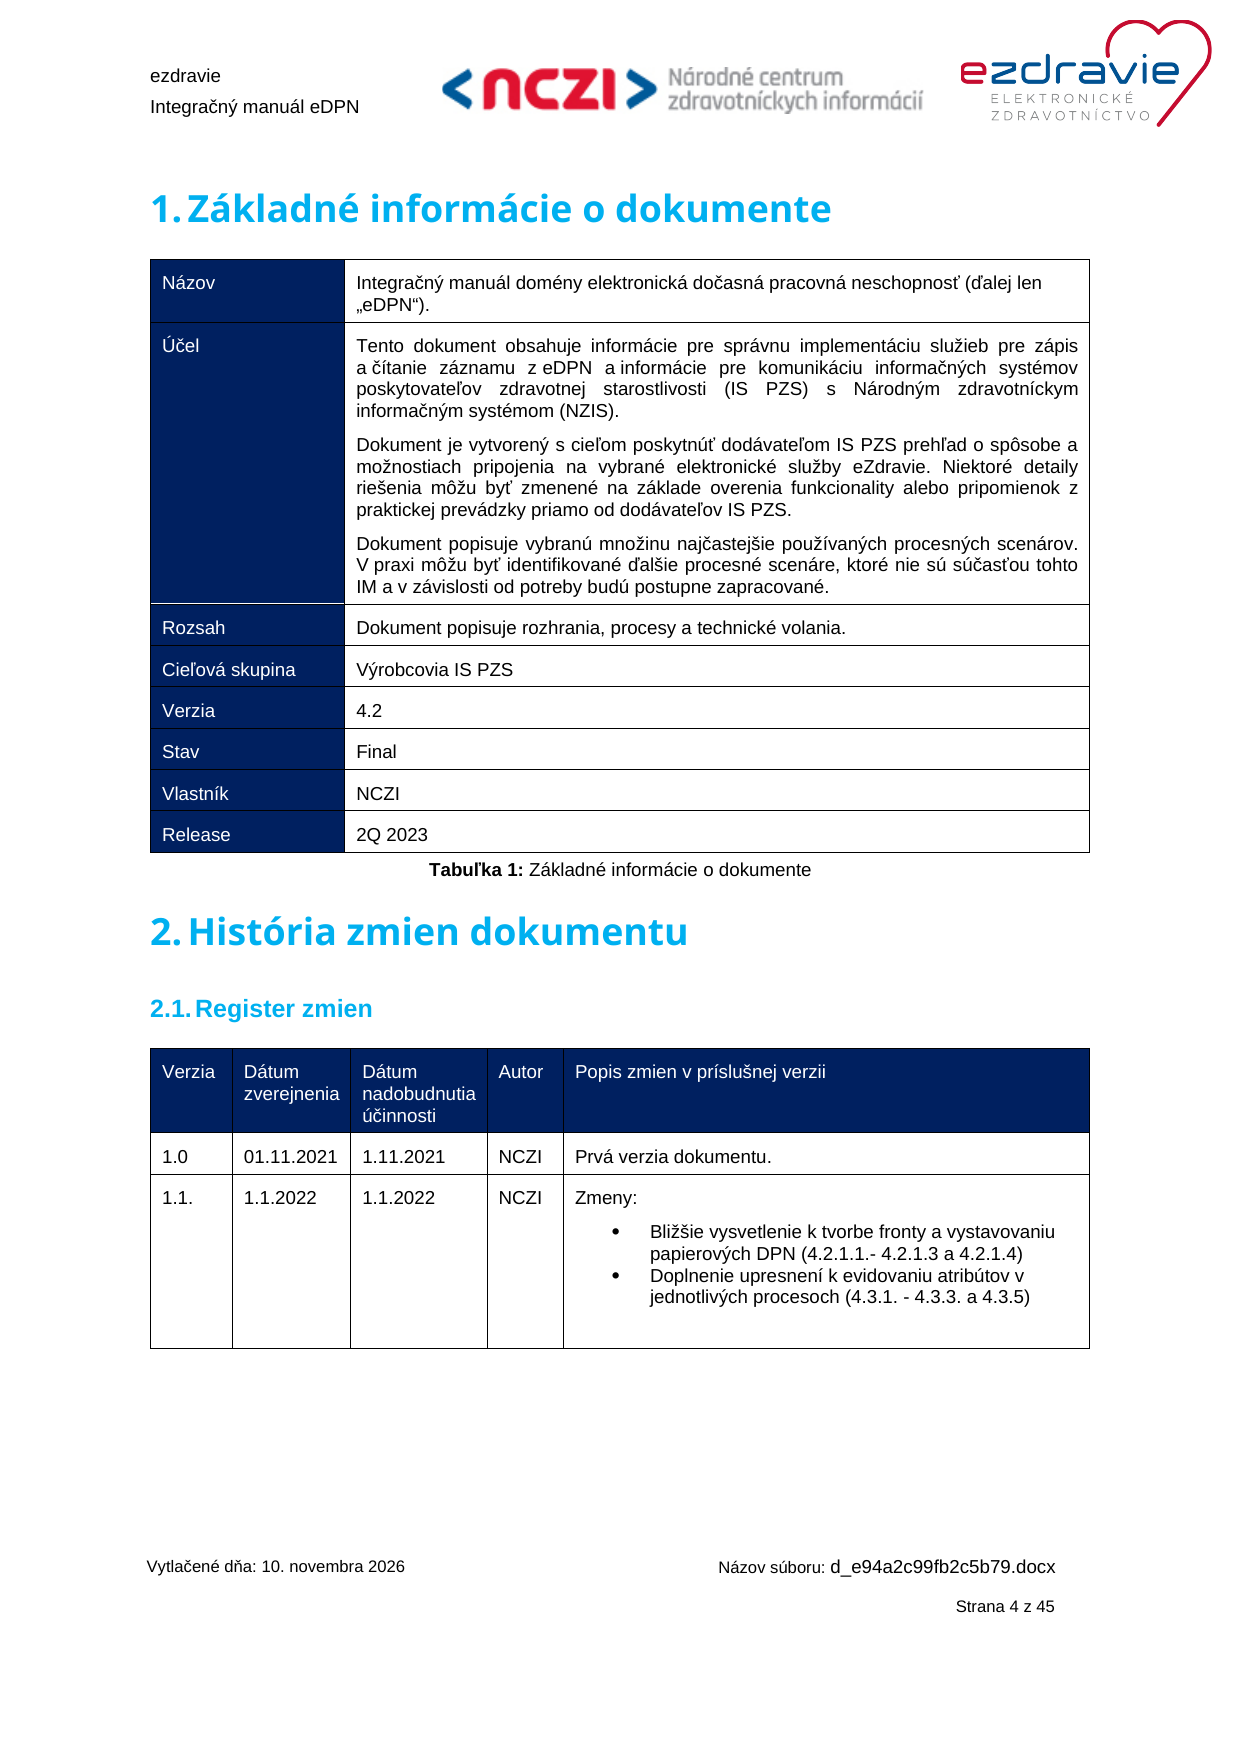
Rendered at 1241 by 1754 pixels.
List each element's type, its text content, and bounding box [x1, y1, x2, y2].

table_cell 4.2 [345, 687, 1089, 728]
table_cell Prvá verzia dokumentu. [564, 1133, 1089, 1174]
table_cell Stav [151, 729, 344, 769]
table_cell NCZI [488, 1175, 563, 1348]
table_cell 2Q 2023 [345, 811, 1089, 852]
table_cell Cieľová skupina [151, 646, 344, 686]
table_header Integračný manuál domény elektronická dočasná pracovná neschopnosť (ďalej len „eDPN“). [345, 260, 1089, 322]
table_header Názov [151, 260, 344, 322]
table_cell NCZI [488, 1133, 563, 1174]
table_cell Release [151, 811, 344, 852]
subtitle Základné informácie o dokumente [150, 183, 1090, 234]
table_cell Dokument popisuje rozhrania, procesy a technické volania. [345, 605, 1089, 645]
table_cell Výrobcovia IS PZS [345, 646, 1089, 686]
table_cell 1.11.2021 [351, 1133, 487, 1174]
subtitle História zmien dokumentu [150, 906, 1090, 957]
table_cell Rozsah [151, 605, 344, 645]
subtitle Register zmien [150, 994, 1090, 1023]
table_cell Účel [151, 323, 344, 603]
table_header Popis zmien v príslušnej verzii [564, 1049, 1089, 1132]
text Tabuľka 1: Základné informácie o dokumente [150, 859, 1090, 881]
table_cell 1.1. [151, 1175, 232, 1348]
picture [442, 67, 924, 114]
table_cell Tento dokument obsahuje informácie pre správnu implementáciu služieb pre zápis a čítanie záznamu z eDPN a informácie pre komunikáciu informačných systémov poskytovateľov zdravotnej starostlivosti (IS PZS) s Národným zdravotníckym informačným systémom (NZIS). Dokument je vytvorený s cieľom poskytnúť dodávateľom IS PZS prehľad o spôsobe a možnostiach pripojenia na vybrané elektronické služby eZdravie. Niektoré detaily riešenia môžu byť zmenené na základe overenia funkcionality alebo pripomienok z praktickej prevádzky priamo od dodávateľov IS PZS. Dokument popisuje vybranú množinu najčastejšie používaných procesných scenárov. V praxi môžu byť identifikované ďalšie procesné scenáre, ktoré nie sú súčasťou tohto IM a v závislosti od potreby budú postupne zapracované. [345, 323, 1089, 603]
table_cell Zmeny: Bližšie vysvetlenie k tvorbe fronty a vystavovaniu papierových DPN (4.2.1.1.- 4.2.1.3 a 4.2.1.4) Doplnenie upresnení k evidovaniu atribútov v jednotlivých procesoch (4.3.1. - 4.3.3. a 4.3.5) [564, 1175, 1089, 1348]
table_cell Verzia [151, 687, 344, 728]
picture [961, 20, 1212, 127]
table_header Verzia [151, 1049, 232, 1132]
table_cell 1.0 [151, 1133, 232, 1174]
table_cell Vlastník [151, 770, 344, 810]
table_cell NCZI [345, 770, 1089, 810]
table_cell 1.1.2022 [233, 1175, 350, 1348]
table_header Dátum nadobudnutia účinnosti [351, 1049, 487, 1132]
table_header Autor [488, 1049, 563, 1132]
table_cell Final [345, 729, 1089, 769]
table_cell 01.11.2021 [233, 1133, 350, 1174]
table_header Dátum zverejnenia [233, 1049, 350, 1132]
table_cell 1.1.2022 [351, 1175, 487, 1348]
